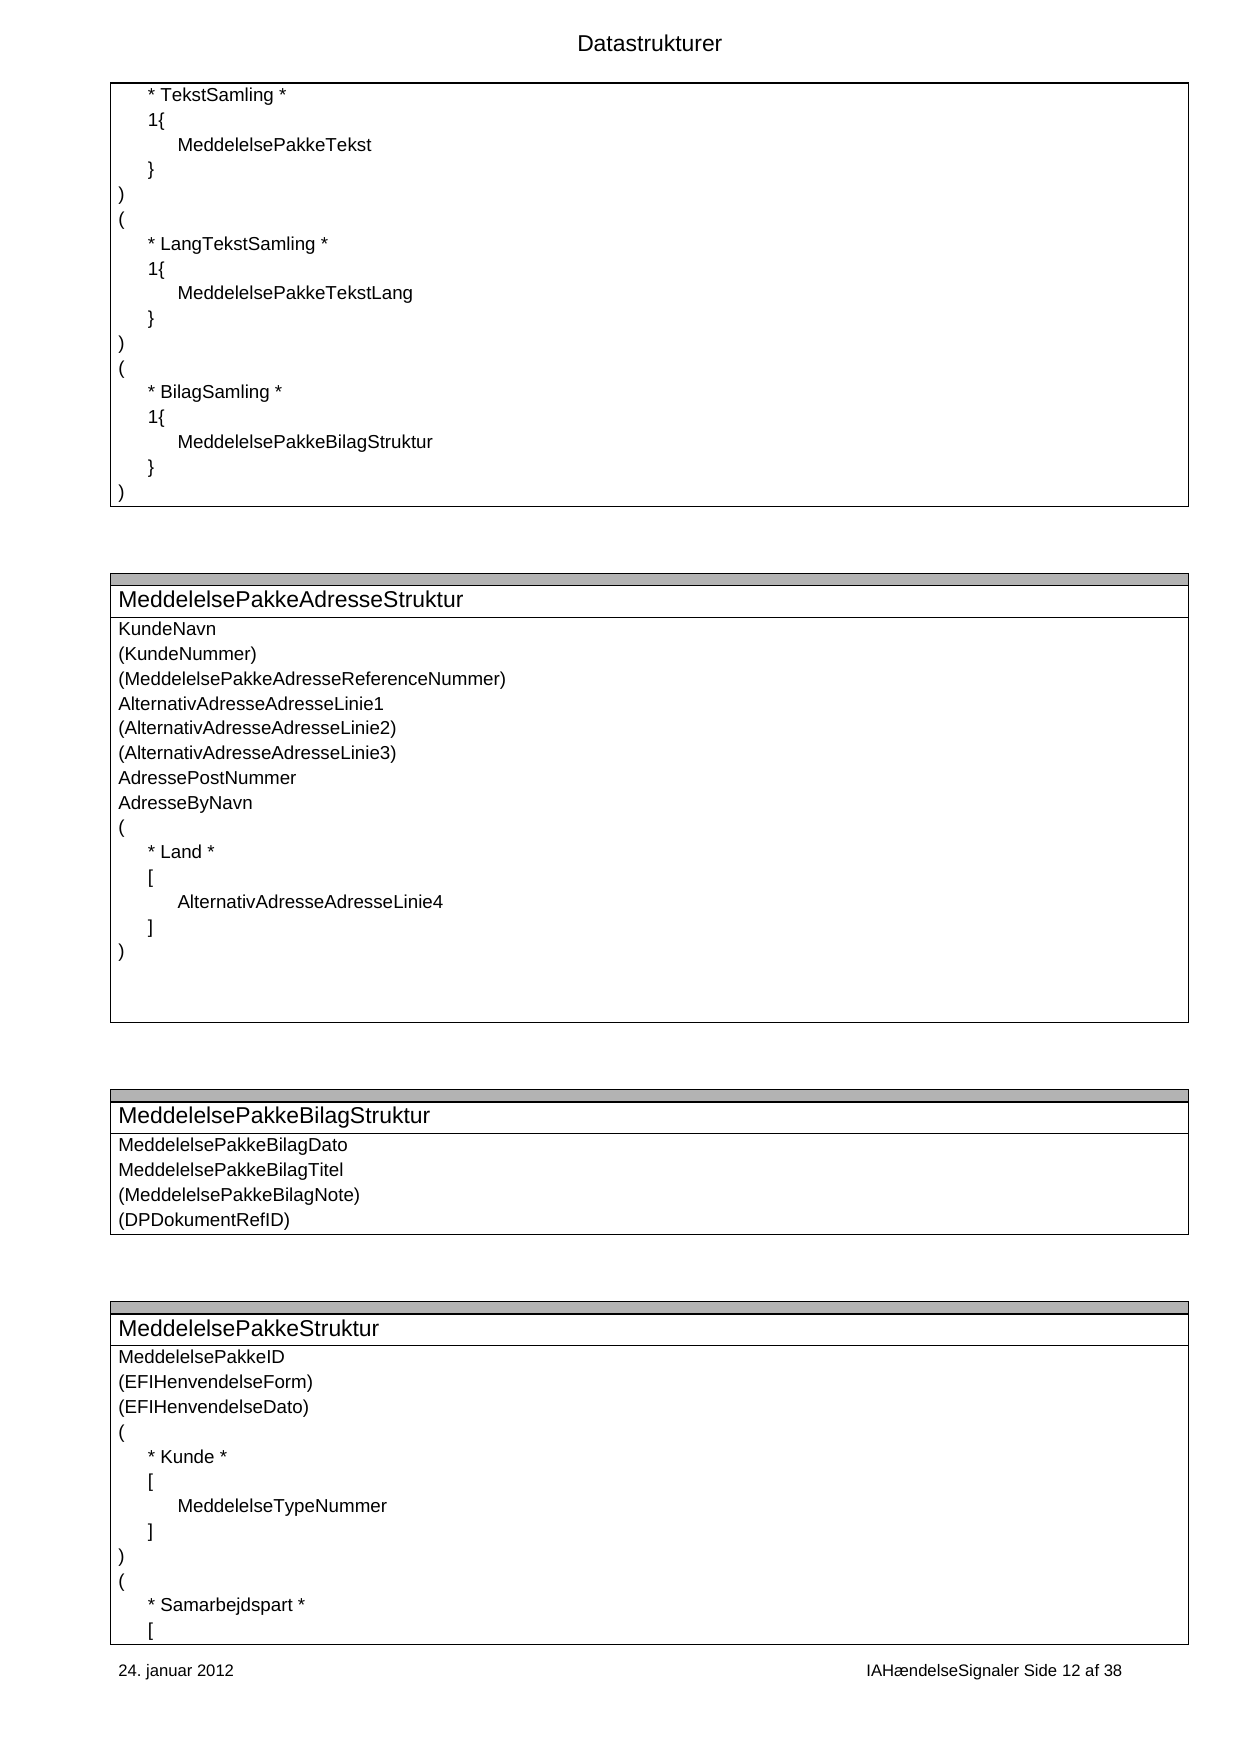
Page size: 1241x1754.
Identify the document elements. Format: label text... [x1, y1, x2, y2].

table_header [111, 1302, 1188, 1313]
table_cell MeddelelsePakkeAdresseStruktur [111, 586, 1188, 616]
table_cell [111, 1346, 1188, 1644]
table_header [111, 1090, 1188, 1101]
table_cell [111, 84, 1188, 506]
table_header [111, 574, 1188, 585]
table_cell MeddelelsePakkeStruktur [111, 1315, 1188, 1345]
table_cell KundeNavn (KundeNummer) (MeddelelsePakkeAdresseReferenceNummer) AlternativAdresseAdresseLinie1 (AlternativAdresseAdresseLinie2) (AlternativAdresseAdresseLinie3) AdressePostNummer AdresseByNavn ( * Land * [ AlternativAdresseAdresseLinie4 ] ) [111, 618, 1188, 1022]
table_cell MeddelelsePakkeBilagDato MeddelelsePakkeBilagTitel (MeddelelsePakkeBilagNote) (DPDokumentRefID) [111, 1134, 1188, 1234]
table_cell MeddelelsePakkeBilagStruktur [111, 1103, 1188, 1133]
